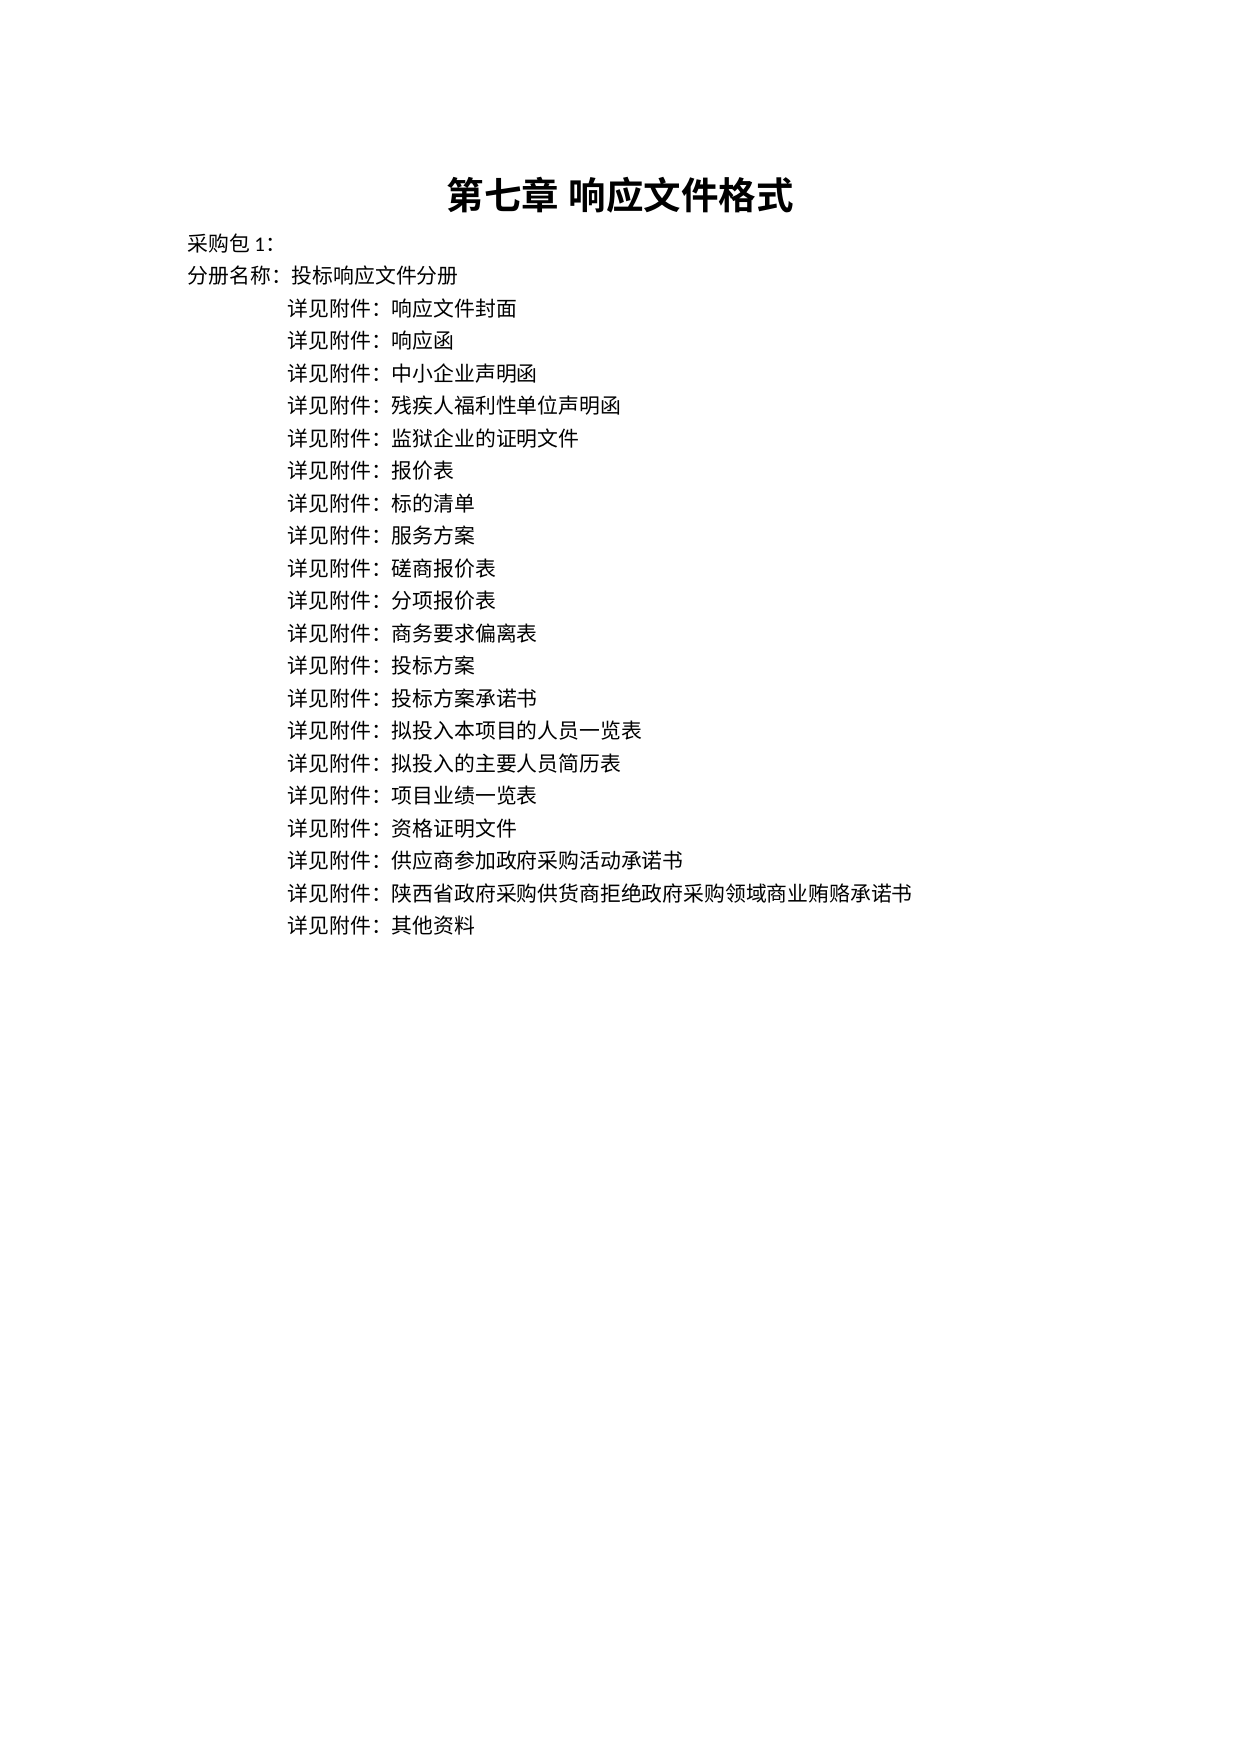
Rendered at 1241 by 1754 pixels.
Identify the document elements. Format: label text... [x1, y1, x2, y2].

text 详见附件：陕西省政府采购供货商拒绝政府采购领域商业贿赂承诺书 [187, 877, 1053, 909]
text 详见附件：投标方案 [187, 649, 1053, 682]
text 分册名称：投标响应文件分册 [187, 259, 1053, 292]
text 详见附件：供应商参加政府采购活动承诺书 [187, 844, 1053, 877]
text 详见附件：磋商报价表 [187, 552, 1053, 584]
text 详见附件：监狱企业的证明文件 [187, 422, 1053, 454]
text 详见附件：中小企业声明函 [187, 357, 1053, 389]
text 采购包1： [187, 227, 1053, 259]
text 详见附件：响应文件封面 [187, 292, 1053, 324]
text 详见附件：报价表 [187, 454, 1053, 487]
text 详见附件：残疾人福利性单位声明函 [187, 389, 1053, 422]
text 详见附件：标的清单 [187, 487, 1053, 519]
text 详见附件：拟投入本项目的人员一览表 [187, 714, 1053, 747]
text 详见附件：投标方案承诺书 [187, 682, 1053, 714]
text 详见附件：其他资料 [187, 909, 1053, 942]
text 详见附件：资格证明文件 [187, 812, 1053, 844]
text 详见附件：拟投入的主要人员简历表 [187, 747, 1053, 779]
text 详见附件：商务要求偏离表 [187, 617, 1053, 649]
text 详见附件：服务方案 [187, 519, 1053, 552]
text 详见附件：项目业绩一览表 [187, 779, 1053, 812]
text 详见附件：分项报价表 [187, 584, 1053, 617]
text 第七章 响应文件格式 [187, 162, 1053, 227]
text 详见附件：响应函 [187, 324, 1053, 357]
